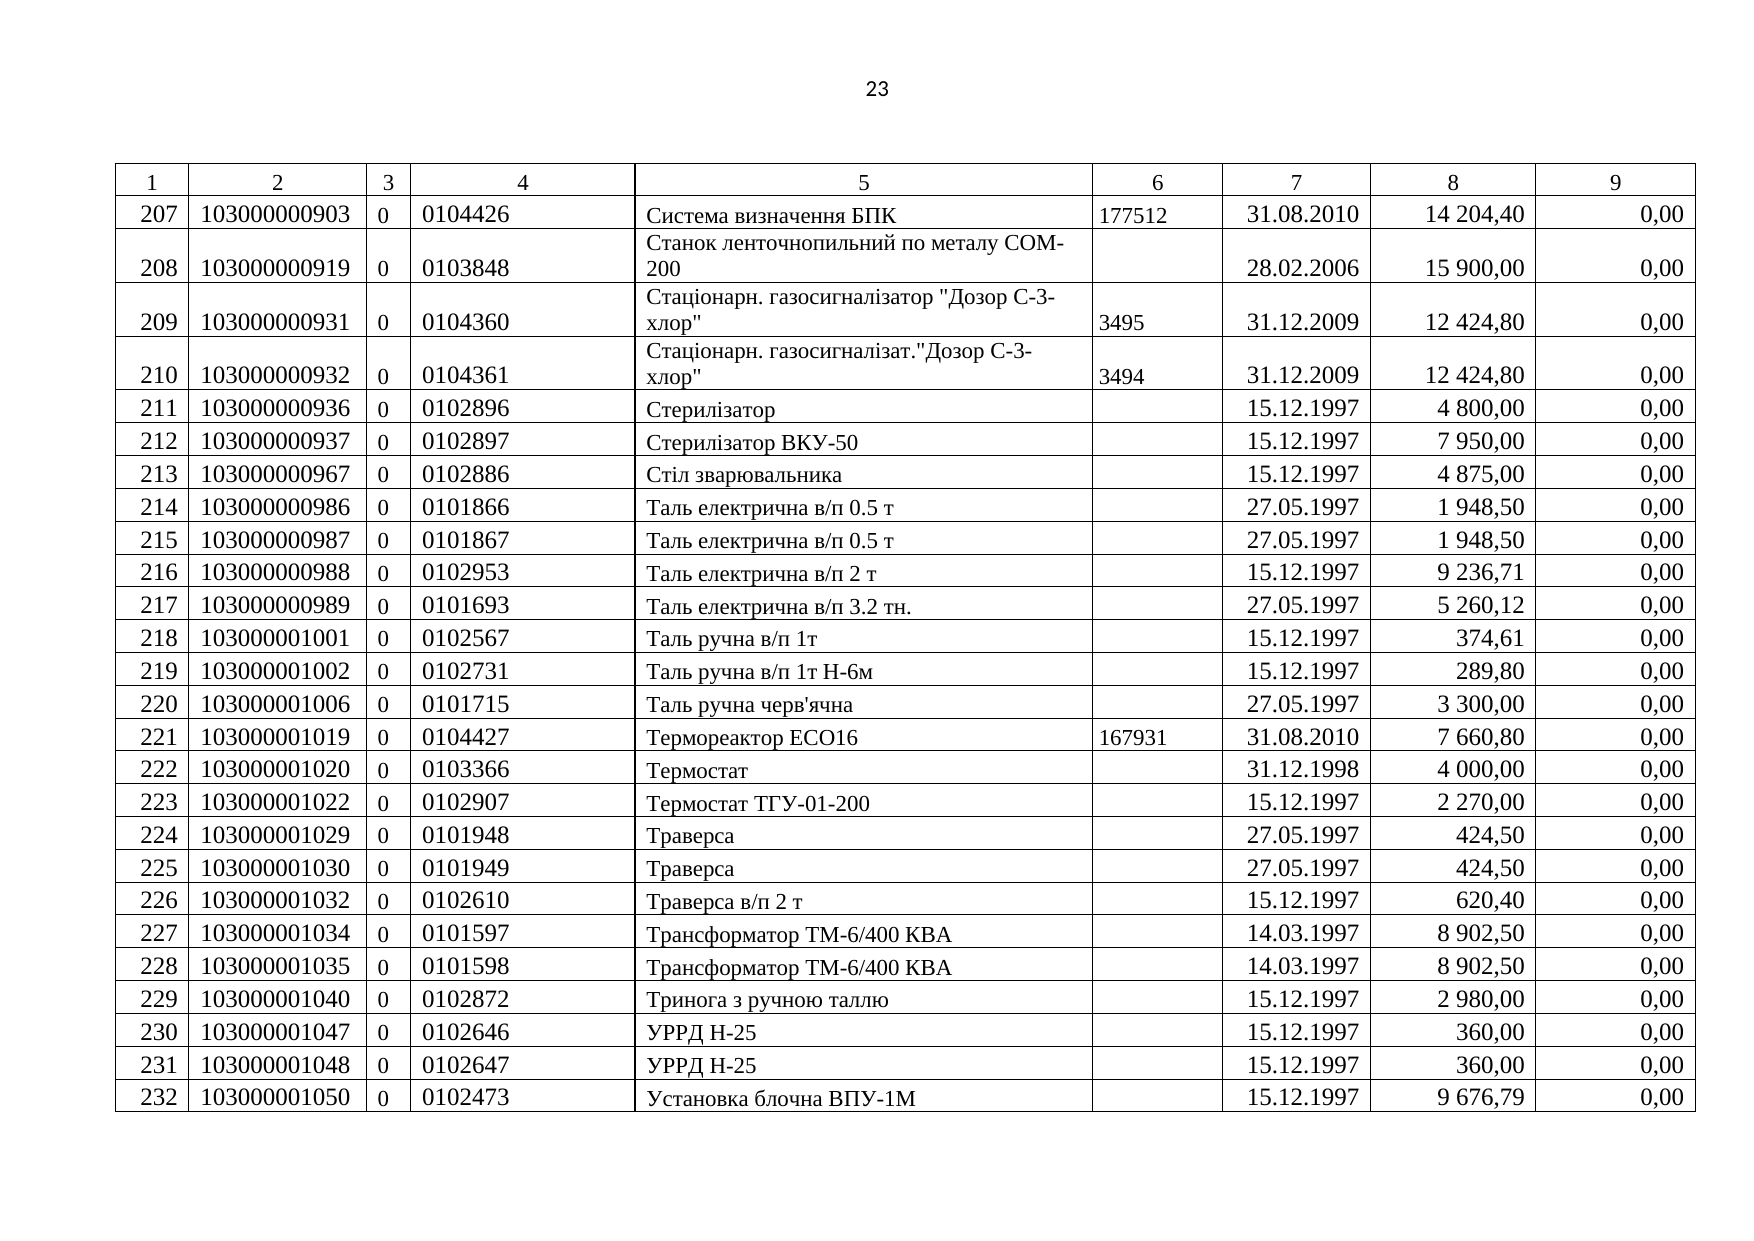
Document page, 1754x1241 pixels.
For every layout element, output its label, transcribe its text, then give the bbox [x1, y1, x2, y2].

table_cell 0,00 [1536, 283, 1695, 336]
table_cell Стерилізатор [636, 390, 1092, 422]
table_cell [1093, 522, 1222, 553]
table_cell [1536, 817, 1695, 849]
table_cell 0 [367, 390, 410, 422]
table_cell Термостат [636, 751, 1092, 783]
table_cell 209 [116, 283, 188, 336]
table_cell 103000000967 [189, 456, 366, 488]
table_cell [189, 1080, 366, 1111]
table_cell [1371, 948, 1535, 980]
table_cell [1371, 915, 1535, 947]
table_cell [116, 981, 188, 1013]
table_cell 103000000987 [189, 522, 366, 553]
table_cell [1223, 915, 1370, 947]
table_cell 28.02.2006 [1223, 229, 1370, 282]
table_cell 0 [367, 555, 410, 586]
table_cell 0 [367, 587, 410, 619]
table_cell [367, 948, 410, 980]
table_cell 0,00 [1536, 489, 1695, 521]
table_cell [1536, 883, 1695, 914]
table_cell 103000001022 [189, 784, 366, 816]
table_cell 7 660,80 [1371, 719, 1535, 750]
table_cell Таль ручна черв'ячна [636, 686, 1092, 717]
table_cell Система визначення БПК [636, 196, 1092, 228]
table_cell 0 [367, 196, 410, 228]
table_cell 103000001029 [189, 817, 366, 849]
table_cell Таль електрична в/п 0.5 т [636, 489, 1092, 521]
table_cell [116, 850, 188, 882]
table_cell 215 [116, 522, 188, 553]
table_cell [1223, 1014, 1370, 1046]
table_cell 15.12.1997 [1223, 620, 1370, 652]
table_cell 0,00 [1536, 751, 1695, 783]
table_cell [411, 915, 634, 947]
table_cell 0,00 [1536, 686, 1695, 717]
table_cell Таль ручна в/п 1т Н-6м [636, 653, 1092, 685]
table_cell Стаціонарн. газосигналізат."Дозор С-3-хлор" [636, 337, 1092, 389]
table_cell [1093, 751, 1222, 783]
table_cell [1093, 489, 1222, 521]
table_cell Таль ручна в/п 1т [636, 620, 1092, 652]
table_cell 15.12.1997 [1223, 653, 1370, 685]
table_cell Стерилізатор ВКУ-50 [636, 423, 1092, 455]
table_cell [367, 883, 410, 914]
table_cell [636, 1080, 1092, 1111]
table_cell 220 [116, 686, 188, 717]
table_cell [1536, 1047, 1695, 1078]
table_header 7 [1223, 164, 1370, 195]
table_cell 0102731 [411, 653, 634, 685]
table_cell 103000001020 [189, 751, 366, 783]
table_cell 0102907 [411, 784, 634, 816]
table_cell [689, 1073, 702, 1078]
table_cell 103000001001 [189, 620, 366, 652]
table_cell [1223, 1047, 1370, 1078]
table_cell 103000000932 [189, 337, 366, 389]
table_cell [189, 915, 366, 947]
table_cell 0 [367, 817, 410, 849]
table_cell 27.05.1997 [1223, 587, 1370, 619]
table_cell 0103848 [411, 229, 634, 282]
table_cell 0 [367, 423, 410, 455]
table_cell 212 [116, 423, 188, 455]
table_cell 0,00 [1536, 719, 1695, 750]
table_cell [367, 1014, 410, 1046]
table_cell 27.05.1997 [1223, 489, 1370, 521]
table_cell 12 424,80 [1371, 337, 1535, 389]
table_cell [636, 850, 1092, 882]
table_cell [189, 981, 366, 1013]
table_cell 0 [367, 620, 410, 652]
table_cell 103000000986 [189, 489, 366, 521]
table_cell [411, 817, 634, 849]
table_cell [1093, 686, 1222, 717]
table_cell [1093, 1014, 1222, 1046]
table_cell [1093, 587, 1222, 619]
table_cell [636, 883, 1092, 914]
table_cell 0 [367, 653, 410, 685]
table_cell 0 [367, 522, 410, 553]
table_cell 208 [116, 229, 188, 282]
table_cell [1093, 620, 1222, 652]
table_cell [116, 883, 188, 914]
table_cell [1093, 555, 1222, 586]
table_cell [1093, 653, 1222, 685]
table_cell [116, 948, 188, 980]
table_cell 0102886 [411, 456, 634, 488]
table_header 2 [189, 164, 366, 195]
table_cell 0,00 [1536, 620, 1695, 652]
table_cell Стаціонарн. газосигналізатор "Дозор С-3-хлор" [636, 283, 1092, 336]
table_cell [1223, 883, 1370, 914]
table_cell 0102897 [411, 423, 634, 455]
table_cell 0104360 [411, 283, 634, 336]
table_cell 103000000988 [189, 555, 366, 586]
table_cell 103000000937 [189, 423, 366, 455]
table_cell Таль електрична в/п 0.5 т [636, 522, 1092, 553]
table_cell 222 [116, 751, 188, 783]
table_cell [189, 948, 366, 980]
table_cell [1093, 423, 1222, 455]
table_cell 31.12.1998 [1223, 751, 1370, 783]
table_cell 207 [116, 196, 188, 228]
table_cell 213 [116, 456, 188, 488]
table_cell 103000000989 [189, 587, 366, 619]
table_cell Стіл зварювальника [636, 456, 1092, 488]
table_cell 0 [367, 456, 410, 488]
table_cell 15.12.1997 [1223, 390, 1370, 422]
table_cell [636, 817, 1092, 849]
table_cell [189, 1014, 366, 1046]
table_cell 103000000903 [189, 196, 366, 228]
table_cell 177512 [1093, 196, 1222, 228]
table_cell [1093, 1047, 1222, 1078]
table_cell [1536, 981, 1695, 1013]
table_cell Станок ленточнопильний по металу СОМ-200 [636, 229, 1092, 282]
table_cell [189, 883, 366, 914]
table_header 8 [1371, 164, 1535, 195]
table_cell 0 [367, 489, 410, 521]
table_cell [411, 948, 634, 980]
table_cell 103000001019 [189, 719, 366, 750]
table_cell 217 [116, 587, 188, 619]
table_cell 3494 [1093, 337, 1222, 389]
table_cell 0 [367, 337, 410, 389]
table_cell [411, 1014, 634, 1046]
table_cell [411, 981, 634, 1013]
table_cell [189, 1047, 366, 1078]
table_cell [1093, 456, 1222, 488]
table_cell 219 [116, 653, 188, 685]
table_cell 0,00 [1536, 229, 1695, 282]
table_cell 0 [367, 719, 410, 750]
table_cell 1 948,50 [1371, 522, 1535, 553]
table_cell 3 300,00 [1371, 686, 1535, 717]
table_cell 1 948,50 [1371, 489, 1535, 521]
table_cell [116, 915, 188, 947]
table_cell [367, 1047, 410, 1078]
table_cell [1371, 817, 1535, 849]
table_cell 3495 [1093, 283, 1222, 336]
table_cell 0,00 [1536, 653, 1695, 685]
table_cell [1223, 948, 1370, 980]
table_cell 0101867 [411, 522, 634, 553]
table_cell 0,00 [1536, 423, 1695, 455]
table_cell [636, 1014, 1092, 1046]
table_cell 31.08.2010 [1223, 719, 1370, 750]
table_cell 0 [367, 751, 410, 783]
table_cell [1093, 229, 1222, 282]
table_header 4 [411, 164, 634, 195]
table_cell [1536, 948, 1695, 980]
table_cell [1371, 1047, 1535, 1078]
table_cell 4 800,00 [1371, 390, 1535, 422]
table_cell 27.05.1997 [1223, 522, 1370, 553]
table_cell 31.12.2009 [1223, 283, 1370, 336]
table_cell 27.05.1997 [1223, 686, 1370, 717]
table_cell 0104426 [411, 196, 634, 228]
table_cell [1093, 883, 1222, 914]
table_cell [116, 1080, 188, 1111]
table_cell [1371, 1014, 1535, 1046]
table_header 9 [1536, 164, 1695, 195]
table_cell 0104361 [411, 337, 634, 389]
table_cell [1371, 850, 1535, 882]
table_header 3 [367, 164, 410, 195]
table_cell 218 [116, 620, 188, 652]
table_cell Термореактор ЕСО16 [636, 719, 1092, 750]
table_cell 0,00 [1536, 196, 1695, 228]
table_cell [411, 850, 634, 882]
table_cell 0,00 [1536, 390, 1695, 422]
table_cell 214 [116, 489, 188, 521]
table_cell Таль електрична в/п 2 т [636, 555, 1092, 586]
table_cell 0 [367, 229, 410, 282]
table_cell 15 900,00 [1371, 229, 1535, 282]
table_cell 0102567 [411, 620, 634, 652]
table_cell 103000000919 [189, 229, 366, 282]
table_cell 0102953 [411, 555, 634, 586]
table_cell 0101715 [411, 686, 634, 717]
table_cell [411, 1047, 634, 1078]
table_cell 103000000931 [189, 283, 366, 336]
table_cell 12 424,80 [1371, 283, 1535, 336]
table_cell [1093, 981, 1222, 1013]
table_cell 0103366 [411, 751, 634, 783]
table_cell 15.12.1997 [1223, 784, 1370, 816]
table_cell 0 [367, 686, 410, 717]
table_header 1 [116, 164, 188, 195]
table_cell 289,80 [1371, 653, 1535, 685]
table_cell [1093, 390, 1222, 422]
table_cell 0101693 [411, 587, 634, 619]
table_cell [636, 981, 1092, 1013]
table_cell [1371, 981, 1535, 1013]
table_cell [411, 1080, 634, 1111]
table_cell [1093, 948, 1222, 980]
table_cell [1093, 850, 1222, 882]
table_cell 0101866 [411, 489, 634, 521]
table_cell 15.12.1997 [1223, 456, 1370, 488]
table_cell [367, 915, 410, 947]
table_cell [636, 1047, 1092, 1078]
table_cell 0104427 [411, 719, 634, 750]
table_cell 0102896 [411, 390, 634, 422]
table_cell 210 [116, 337, 188, 389]
table_cell Таль електрична в/п 3.2 тн. [636, 587, 1092, 619]
table_cell 31.08.2010 [1223, 196, 1370, 228]
table_cell 0,00 [1536, 587, 1695, 619]
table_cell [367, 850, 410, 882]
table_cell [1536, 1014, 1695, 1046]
table_cell [1093, 784, 1222, 816]
table_cell 167931 [1093, 719, 1222, 750]
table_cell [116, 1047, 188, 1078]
table_cell 0,00 [1536, 522, 1695, 553]
table_cell 15.12.1997 [1223, 423, 1370, 455]
table_cell 7 950,00 [1371, 423, 1535, 455]
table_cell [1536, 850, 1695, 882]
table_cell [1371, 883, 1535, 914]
table_cell Термостат ТГУ-01-200 [636, 784, 1092, 816]
table_cell 0,00 [1536, 337, 1695, 389]
table_cell 103000001002 [189, 653, 366, 685]
table_header 6 [1093, 164, 1222, 195]
table_cell 224 [116, 817, 188, 849]
table_cell 4 875,00 [1371, 456, 1535, 488]
table_cell 2 270,00 [1371, 784, 1535, 816]
table_cell 15.12.1997 [1223, 555, 1370, 586]
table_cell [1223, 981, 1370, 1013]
table_cell 103000000936 [189, 390, 366, 422]
table_cell 0 [367, 283, 410, 336]
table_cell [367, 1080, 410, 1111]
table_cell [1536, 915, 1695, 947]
table_cell 103000001006 [189, 686, 366, 717]
table_cell 4 000,00 [1371, 751, 1535, 783]
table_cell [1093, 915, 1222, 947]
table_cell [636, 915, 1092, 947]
table_cell 211 [116, 390, 188, 422]
table_cell 221 [116, 719, 188, 750]
table_cell 31.12.2009 [1223, 337, 1370, 389]
table_cell 374,61 [1371, 620, 1535, 652]
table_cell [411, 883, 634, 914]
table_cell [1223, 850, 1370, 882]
table_cell 9 236,71 [1371, 555, 1535, 586]
table_cell 0,00 [1536, 784, 1695, 816]
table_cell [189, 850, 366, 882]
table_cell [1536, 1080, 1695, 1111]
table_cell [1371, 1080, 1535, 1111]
table_cell 14 204,40 [1371, 196, 1535, 228]
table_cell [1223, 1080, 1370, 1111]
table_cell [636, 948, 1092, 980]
table_cell 0 [367, 784, 410, 816]
table_cell 0,00 [1536, 555, 1695, 586]
table_cell 0,00 [1536, 456, 1695, 488]
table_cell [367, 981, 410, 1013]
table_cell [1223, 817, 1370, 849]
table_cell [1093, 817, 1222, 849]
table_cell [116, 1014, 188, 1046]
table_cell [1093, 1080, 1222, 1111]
table_header 5 [636, 164, 1092, 195]
table_cell 5 260,12 [1371, 587, 1535, 619]
table_cell 223 [116, 784, 188, 816]
table_cell 216 [116, 555, 188, 586]
